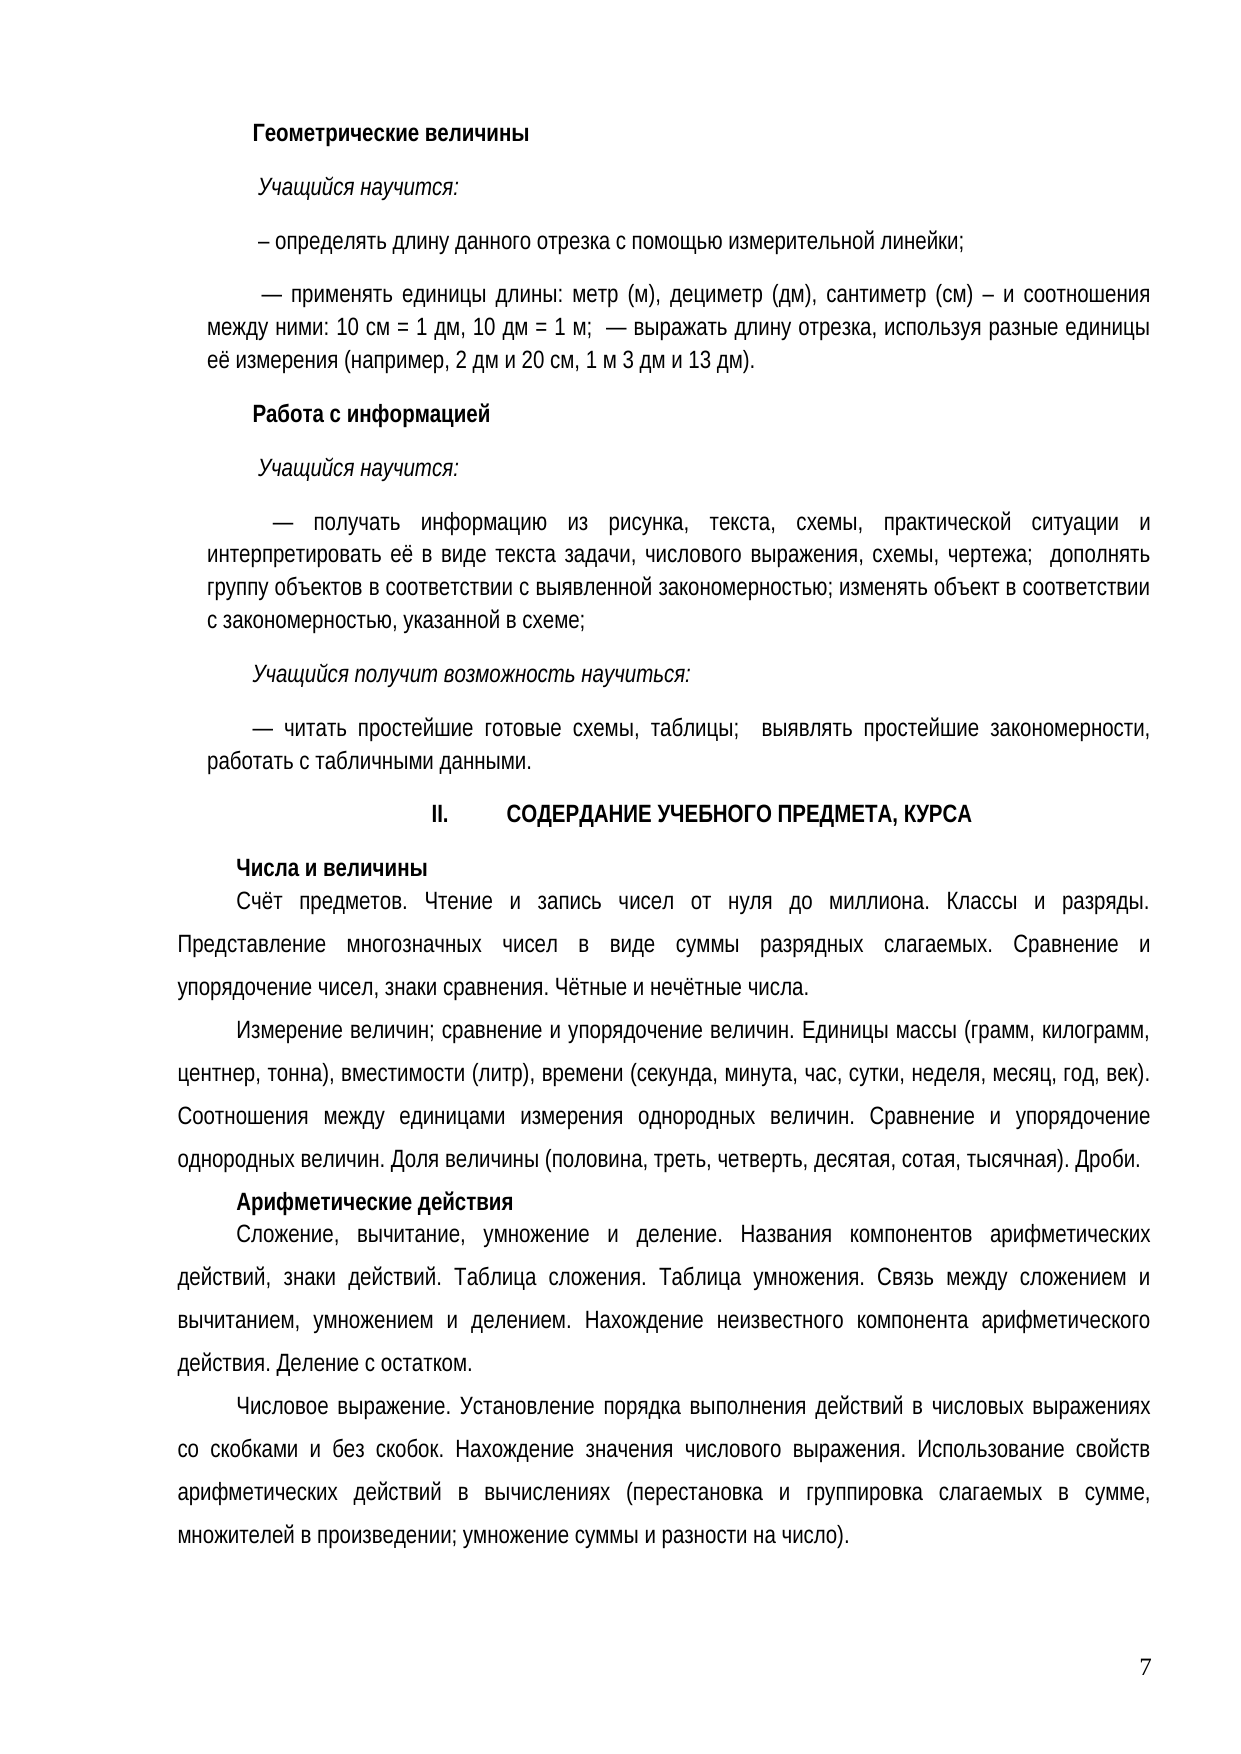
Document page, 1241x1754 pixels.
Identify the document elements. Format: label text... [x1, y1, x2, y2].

text — получать информацию из рисунка, текста, схемы, практической ситуации и интерпретировать её в виде текста задачи, числового выражения, схемы, чертежа; дополнять группу объектов в соответствии с выявленной закономерностью; изменять объект в соответствии с закономерностью, указанной в схеме; [207, 506, 1152, 634]
text — применять единицы длины: метр (м), дециметр (дм), сантиметр (см) – и соотношения между ними: 10 см = 1 дм, 10 дм = 1 м; — выражать длину отрезка, используя разные единицы её измерения (например, 2 дм и 20 см, 1 м 3 дм и 13 дм). [207, 279, 1152, 374]
text Геометрические величины [252, 118, 1152, 147]
text Учащийся получит возможность научиться: [252, 659, 1152, 688]
text Работа с информацией [252, 399, 1152, 428]
text Учащийся научится: [252, 453, 1152, 481]
text Числовое выражение. Установление порядка выполнения действий в числовых выражениях со скобками и без скобок. Нахождение значения числового выражения. Использование свойств арифметических действий в вычислениях (перестановка и группировка слагаемых в сумме, множителей в произведении; умножение суммы и разности на число). [177, 1391, 1152, 1548]
text Учащийся научится: [252, 172, 1152, 201]
text Измерение величин; сравнение и упорядочение величин. Единицы массы (грамм, килограмм, центнер, тонна), вместимости (литр), времени (секунда, минута, час, сутки, неделя, месяц, год, век). Соотношения между единицами измерения однородных величин. Сравнение и упорядочение однородных величин. Доля величины (половина, треть, четверть, десятая, сотая, тысячная). Дроби. [177, 1015, 1152, 1172]
subtitle Арифметические действия [177, 1186, 1152, 1215]
text Счёт предметов. Чтение и запись чисел от нуля до миллиона. Классы и разряды. Представление многозначных чисел в виде суммы разрядных слагаемых. Сравнение и упорядочение чисел, знаки сравнения. Чётные и нечётные числа. [177, 886, 1152, 1001]
text — читать простейшие готовые схемы, таблицы; выявлять простейшие закономерности, работать с табличными данными. [207, 713, 1152, 774]
text Сложение, вычитание, умножение и деление. Названия компонентов арифметических действий, знаки действий. Таблица сложения. Таблица умножения. Связь между сложением и вычитанием, умножением и делением. Нахождение неизвестного компонента арифметического действия. Деление с остатком. [177, 1219, 1152, 1377]
subtitle СОДЕРДАНИЕ УЧЕБНОГО ПРЕДМЕТА, КУРСА [252, 799, 1152, 828]
text – определять длину данного отрезка с помощью измерительной линейки; [207, 226, 1152, 254]
subtitle Числа и величины [177, 853, 1152, 882]
